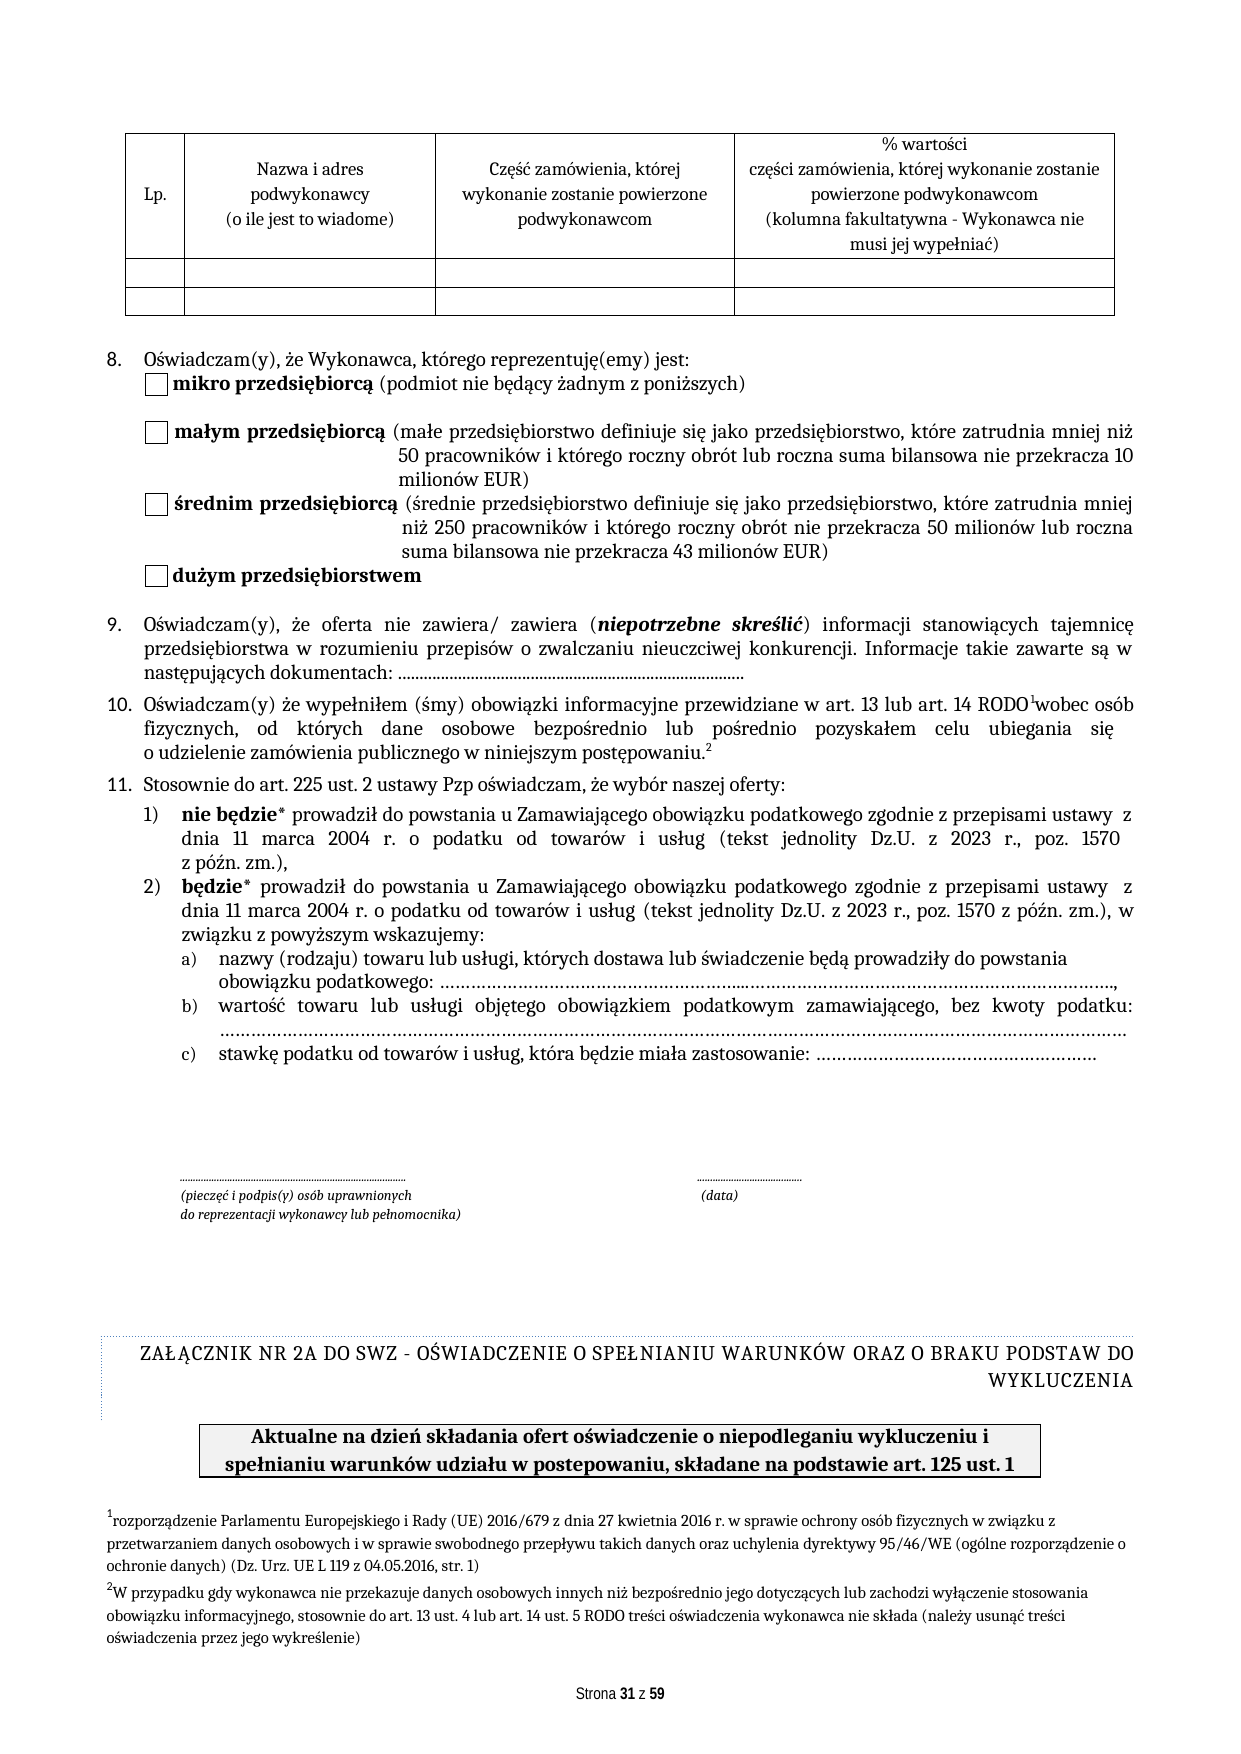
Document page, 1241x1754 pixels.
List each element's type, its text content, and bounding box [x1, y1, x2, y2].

text średnim przedsiębiorcą (średnie przedsiębiorstwo definiuje się jako przedsiębiorstwo, które zatrudnia mniej niż 250 pracowników i którego roczny obrót nie przekracza 50 milionów lub roczna suma bilansowa nie przekracza 43 milionów EUR) [144, 492, 1134, 564]
text ...................................................................................... ........................................ [106, 1168, 1134, 1184]
table_cell [735, 259, 1114, 287]
table_header % wartości części zamówienia, której wykonanie zostanie powierzone podwykonawcom (kolumna fakultatywna - Wykonawca nie musi jej wypełniać) [735, 134, 1114, 258]
list stawkę podatku od towarów i usług, która będzie miała zastosowanie: ……………………………………………… [181, 1042, 1134, 1066]
table_cell [185, 288, 435, 315]
table_cell [126, 259, 184, 287]
table_cell [126, 288, 184, 315]
table_header Część zamówienia, której wykonanie zostanie powierzone podwykonawcom [436, 134, 734, 258]
list nie będzie* prowadził do powstania u Zamawiającego obowiązku podatkowego zgodnie z przepisami ustawy z dnia 11 marca 2004 r. o podatku od towarów i usług (tekst jednolity Dz.U. z 2023 r., poz. 1570 z późn. zm.), [143, 802, 1134, 874]
list Oświadczam(y), że Wykonawca, którego reprezentuję(emy) jest: [106, 347, 1134, 372]
text (pieczęć i podpis(y) osób uprawnionych (data) do reprezentacji wykonawcy lub pełnomocnika) [180, 1187, 1134, 1223]
table_cell [185, 259, 435, 287]
list wartość towaru lub usługi objętego obowiązkiem podatkowym zamawiającego, bez kwoty podatku: ………………………………………………………………………………………………………………………………………………………… [181, 994, 1134, 1042]
text dużym przedsiębiorstwem [144, 564, 1134, 588]
list będzie* prowadził do powstania u Zamawiającego obowiązku podatkowego zgodnie z przepisami ustawy z dnia 11 marca 2004 r. o podatku od towarów i usług (tekst jednolity Dz.U. z 2023 r., poz. 1570 z późn. zm.), w związku z powyższym wskazujemy: [143, 874, 1134, 946]
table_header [200, 1425, 1040, 1476]
list Stosownie do art. 225 ust. 2 ustawy Pzp oświadczam, że wybór naszej oferty: [106, 771, 1134, 796]
text małym przedsiębiorcą (małe przedsiębiorstwo definiuje się jako przedsiębiorstwo, które zatrudnia mniej niż 50 pracowników i którego roczny obrót lub roczna suma bilansowa nie przekracza 10 milionów EUR) [144, 420, 1134, 492]
list Oświadczam(y), że oferta nie zawiera/ zawiera (niepotrzebne skreślić) informacji stanowiących tajemnicę przedsiębiorstwa w rozumieniu przepisów o zwalczaniu nieuczciwej konkurencji. Informacje takie zawarte są w następujących dokumentach: ................................................................................. [106, 612, 1134, 685]
subtitle Załącznik nr 2A do SWZ - oświadczenie o spełnianiu warunków oraz o braku podstaw do wykluczenia [101, 1336, 1134, 1393]
table_cell [436, 288, 734, 315]
table_cell [436, 259, 734, 287]
list nazwy (rodzaju) towaru lub usługi, których dostawa lub świadczenie będą prowadziły do powstania obowiązku podatkowego: …………………………………………………...……………………………………………………………., [181, 946, 1134, 994]
table_header Nazwa i adres podwykonawcy (o ile jest to wiadome) [185, 134, 435, 258]
text mikro przedsiębiorcą (podmiot nie będący żadnym z poniższych) [144, 372, 1134, 396]
list Oświadczam(y) że wypełniłem (śmy) obowiązki informacyjne przewidziane w art. 13 lub art. 14 RODOwobec osób fizycznych, od których dane osobowe bezpośrednio lub pośrednio pozyskałem celu ubiegania się o udzielenie zamówienia publicznego w niniejszym postępowaniu. [106, 691, 1134, 764]
table_header Lp. [126, 134, 184, 258]
table_cell [735, 288, 1114, 315]
